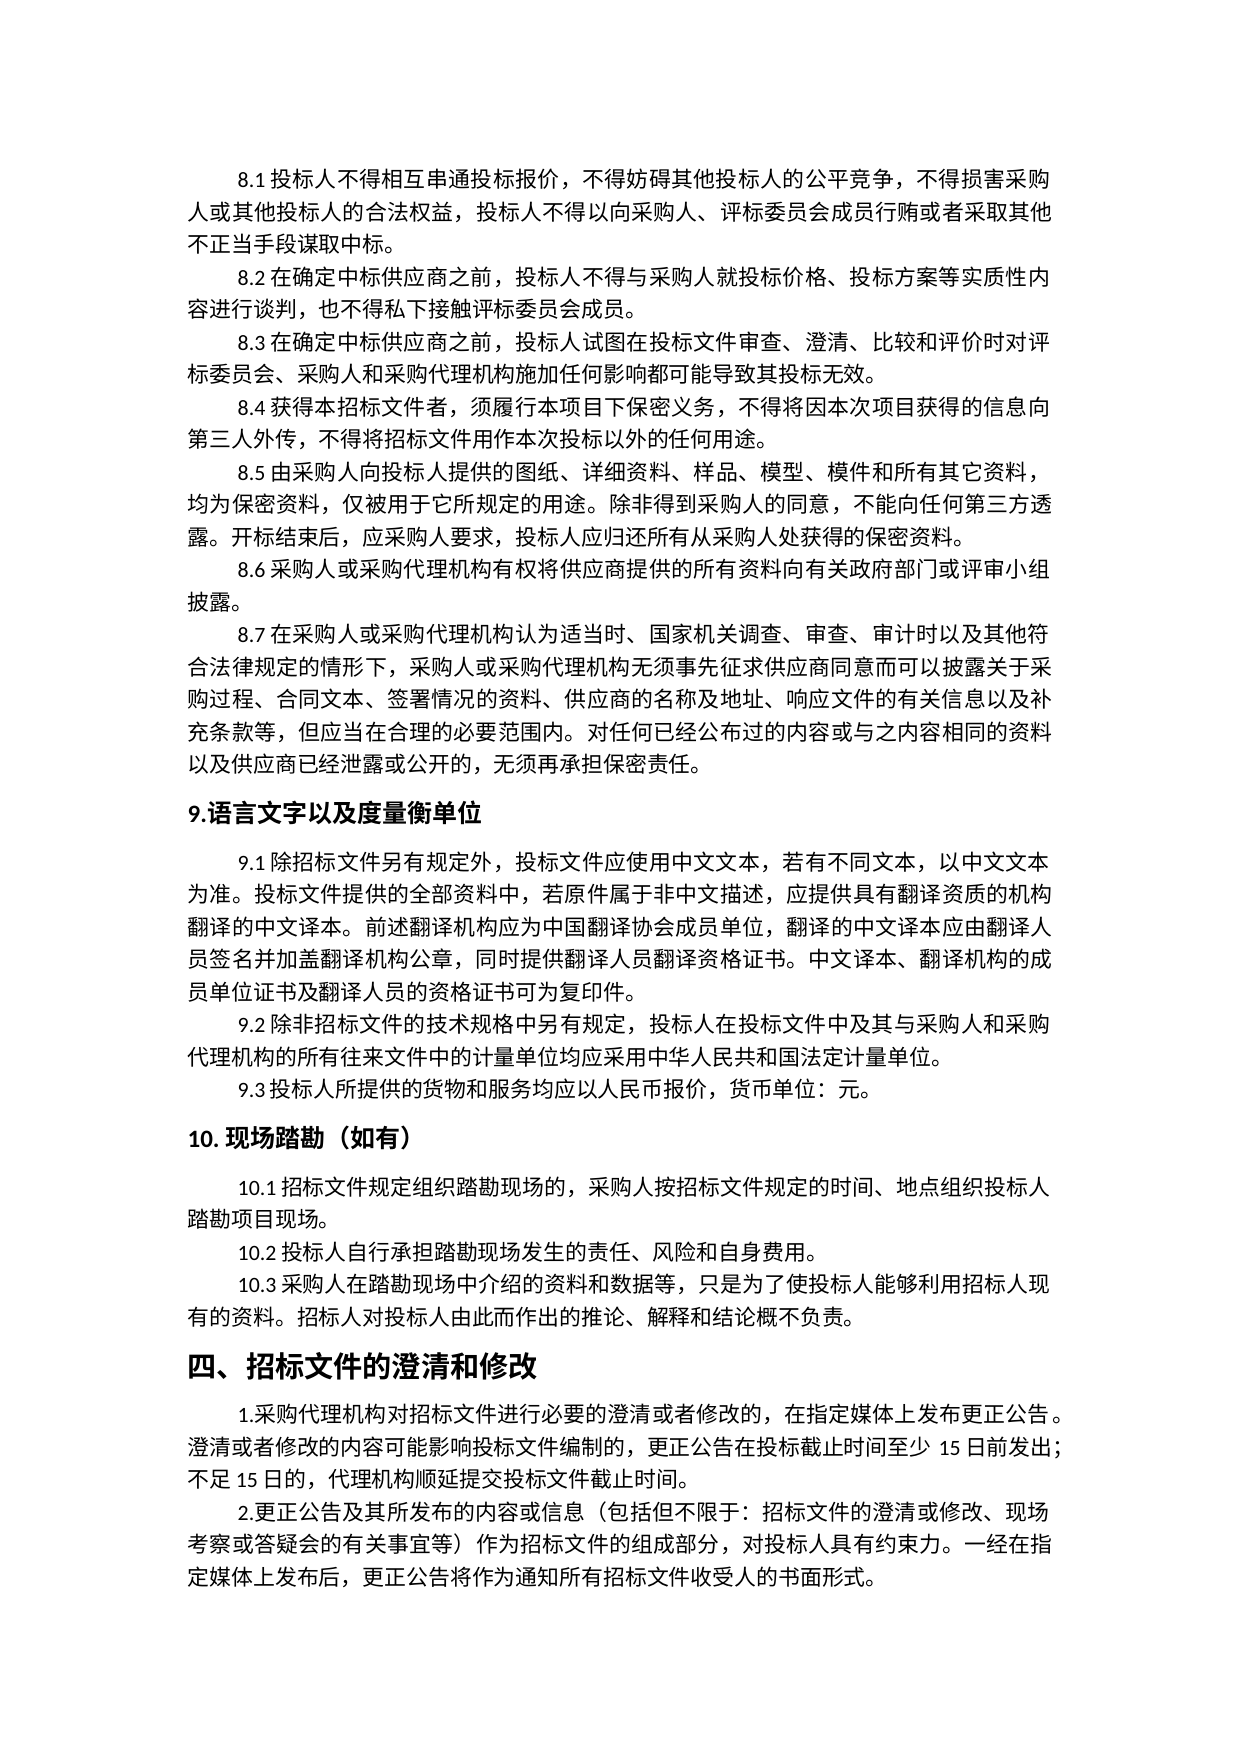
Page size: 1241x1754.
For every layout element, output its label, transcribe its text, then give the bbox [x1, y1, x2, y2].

text 9.3投标人所提供的货物和服务均应以人民币报价，货币单位：元。 [187, 1072, 1053, 1104]
text 10. 现场踏勘（如有） [187, 1104, 1053, 1169]
text 10.3采购人在踏勘现场中介绍的资料和数据等，只是为了使投标人能够利用招标人现有的资料。招标人对投标人由此而作出的推论、解释和结论概不负责。 [187, 1267, 1053, 1332]
text 10.2投标人自行承担踏勘现场发生的责任、风险和自身费用。 [187, 1234, 1053, 1267]
text 2.更正公告及其所发布的内容或信息（包括但不限于：招标文件的澄清或修改、现场考察或答疑会的有关事宜等）作为招标文件的组成部分，对投标人具有约束力。一经在指定媒体上发布后，更正公告将作为通知所有招标文件收受人的书面形式。 [187, 1494, 1053, 1592]
text 9.1除招标文件另有规定外，投标文件应使用中文文本，若有不同文本，以中文文本为准。投标文件提供的全部资料中，若原件属于非中文描述，应提供具有翻译资质的机构翻译的中文译本。前述翻译机构应为中国翻译协会成员单位，翻译的中文译本应由翻译人员签名并加盖翻译机构公章，同时提供翻译人员翻译资格证书。中文译本、翻译机构的成员单位证书及翻译人员的资格证书可为复印件。 [187, 844, 1053, 1007]
text 1.采购代理机构对招标文件进行必要的澄清或者修改的，在指定媒体上发布更正公告。澄清或者修改的内容可能影响投标文件编制的，更正公告在投标截止时间至少15日前发出；不足15日的，代理机构顺延提交投标文件截止时间。 [187, 1397, 1053, 1494]
text 8.7在采购人或采购代理机构认为适当时、国家机关调查、审查、审计时以及其他符合法律规定的情形下，采购人或采购代理机构无须事先征求供应商同意而可以披露关于采购过程、合同文本、签署情况的资料、供应商的名称及地址、响应文件的有关信息以及补充条款等，但应当在合理的必要范围内。对任何已经公布过的内容或与之内容相同的资料，以及供应商已经泄露或公开的，无须再承担保密责任。 [187, 617, 1053, 779]
text 8.6采购人或采购代理机构有权将供应商提供的所有资料向有关政府部门或评审小组披露。 [187, 552, 1053, 617]
text 8.2在确定中标供应商之前，投标人不得与采购人就投标价格、投标方案等实质性内容进行谈判，也不得私下接触评标委员会成员。 [187, 259, 1053, 324]
text 8.1投标人不得相互串通投标报价，不得妨碍其他投标人的公平竞争，不得损害采购人或其他投标人的合法权益，投标人不得以向采购人、评标委员会成员行贿或者采取其他不正当手段谋取中标。 [187, 162, 1053, 259]
text 9.语言文字以及度量衡单位 [187, 779, 1053, 844]
text 8.5由采购人向投标人提供的图纸、详细资料、样品、模型、模件和所有其它资料，均为保密资料，仅被用于它所规定的用途。除非得到采购人的同意，不能向任何第三方透露。开标结束后，应采购人要求，投标人应归还所有从采购人处获得的保密资料。 [187, 454, 1053, 552]
text 8.3在确定中标供应商之前，投标人试图在投标文件审查、澄清、比较和评价时对评标委员会、采购人和采购代理机构施加任何影响都可能导致其投标无效。 [187, 324, 1053, 389]
text 10.1招标文件规定组织踏勘现场的，采购人按招标文件规定的时间、地点组织投标人踏勘项目现场。 [187, 1169, 1053, 1234]
text 四、招标文件的澄清和修改 [187, 1332, 1053, 1397]
text 8.4获得本招标文件者，须履行本项目下保密义务，不得将因本次项目获得的信息向第三人外传，不得将招标文件用作本次投标以外的任何用途。 [187, 389, 1053, 454]
text 9.2除非招标文件的技术规格中另有规定，投标人在投标文件中及其与采购人和采购代理机构的所有往来文件中的计量单位均应采用中华人民共和国法定计量单位。 [187, 1007, 1053, 1072]
